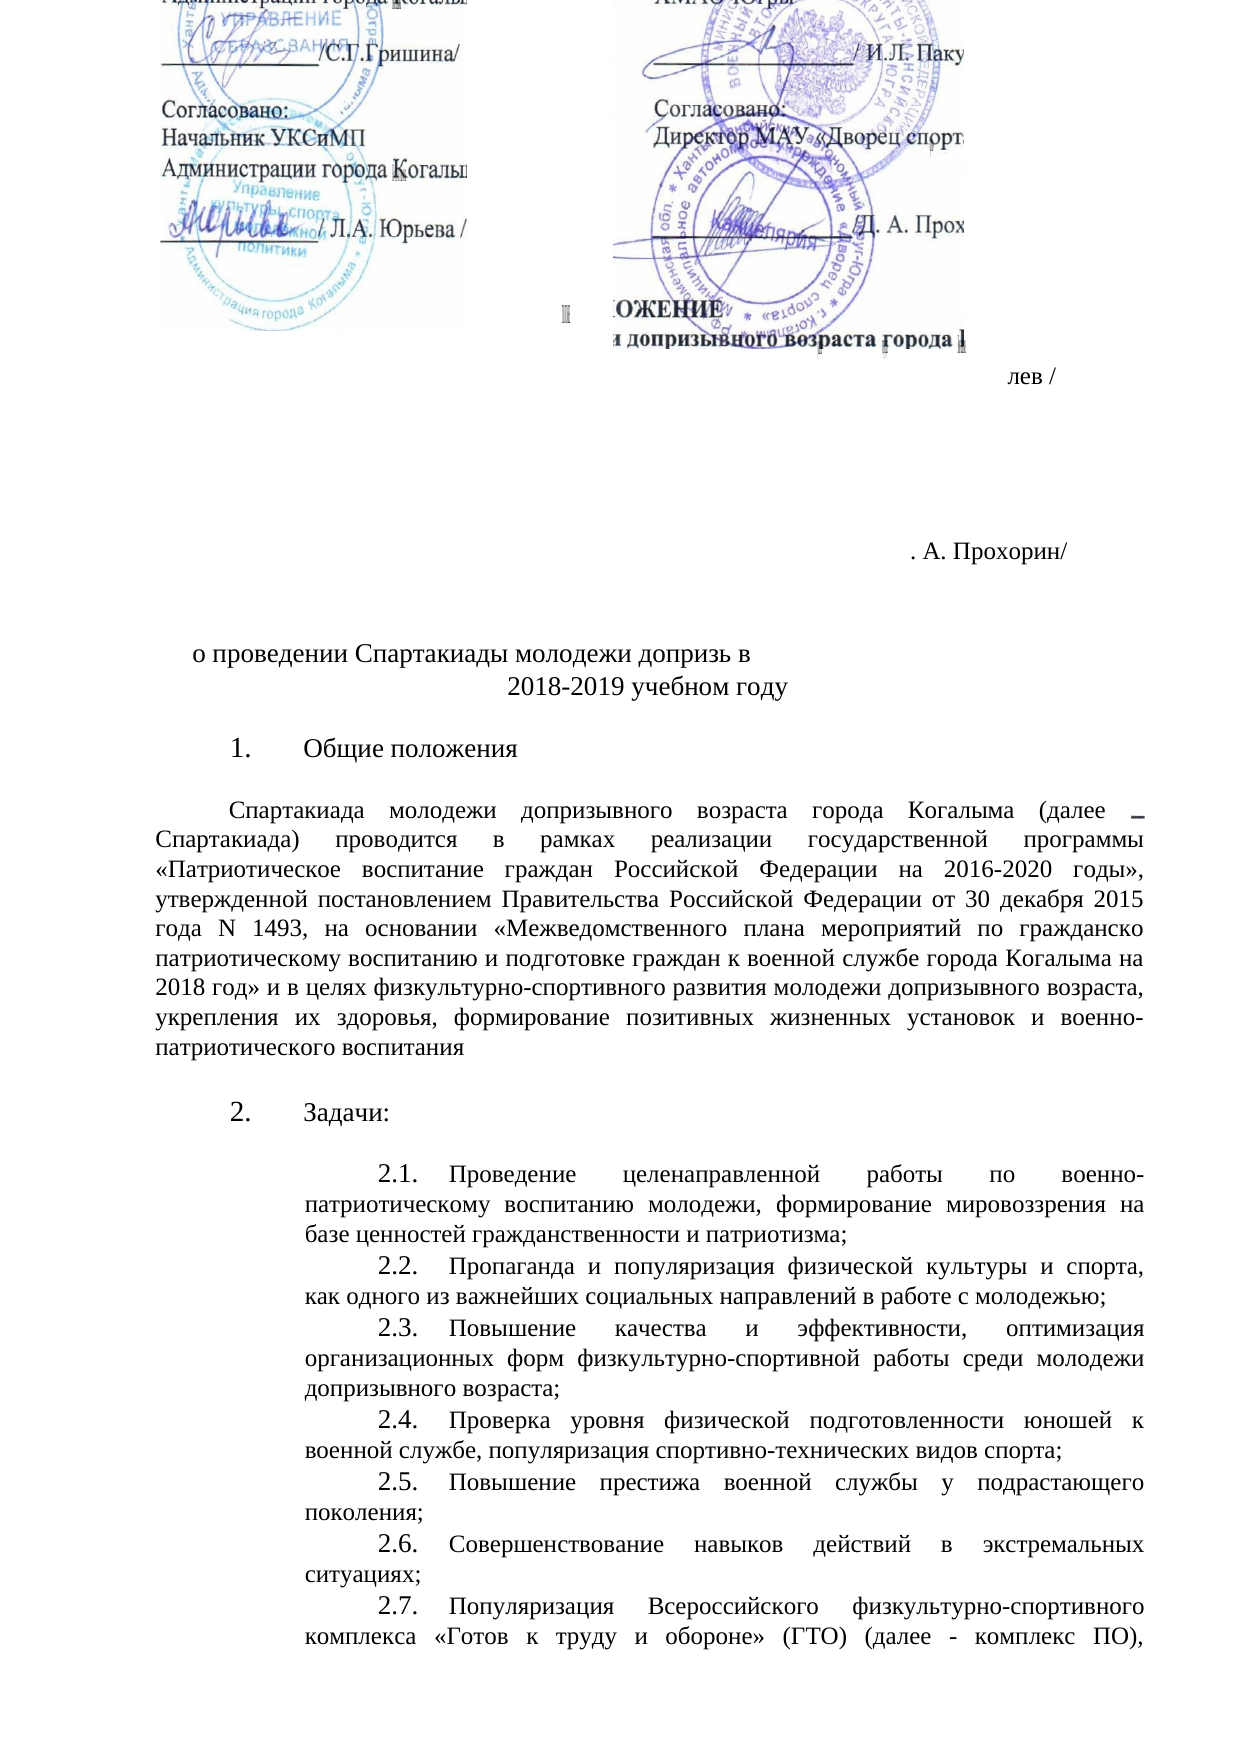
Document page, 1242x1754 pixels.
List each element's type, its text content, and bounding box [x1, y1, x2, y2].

text о проведении Спартакиады молодежи допризь в 2018-2019 учебном году [192, 637, 802, 701]
picture [160, 0, 467, 331]
text . А. Прохорин/ [161, 536, 1067, 565]
list Пропаганда и популяризация физической культуры и спорта, как одного из важнейших социальных направлений в работе с молодежью; [304, 1249, 1145, 1310]
list Совершенствование навыков действий в экстремальных ситуациях; [304, 1527, 1145, 1588]
picture [613, 0, 964, 349]
picture [1130, 815, 1145, 819]
list Повышение качества и эффективности, оптимизация организационных форм физкультурно-спортивной работы среди молодежи допризывного возраста; [304, 1311, 1145, 1401]
list Повышение престижа военной службы у подрастающего поколения; [304, 1465, 1145, 1526]
list Общие положения [229, 730, 1146, 764]
list Задачи: [229, 1094, 1146, 1128]
list Проведение целенаправленной работы по военно-патриотическому воспитанию молодежи, формирование мировоззрения на базе ценностей гражданственности и патриотизма; [304, 1157, 1145, 1248]
text Спартакиада молодежи допризывного возраста города Когалыма (далее Спартакиада) проводится в рамках реализации государственной программы «Патриотическое воспитание граждан Российской Федерации на 2016-2020 годы», утвержденной постановлением Правительства Российской Федерации от 30 декабря 2015 года N 1493, на основании «Межведомственного плана мероприятий по гражданско патриотическому воспитанию и подготовке граждан к военной службе города Когалыма на 2018 год» и в целях физкультурно-спортивного развития молодежи допризывного возраста, укрепления их здоровья, формирование позитивных жизненных установок и военно-патриотического воспитания [155, 795, 1145, 1060]
list Проверка уровня физической подготовленности юношей к военной службе, популяризация спортивно-технических видов спорта; [304, 1403, 1145, 1463]
